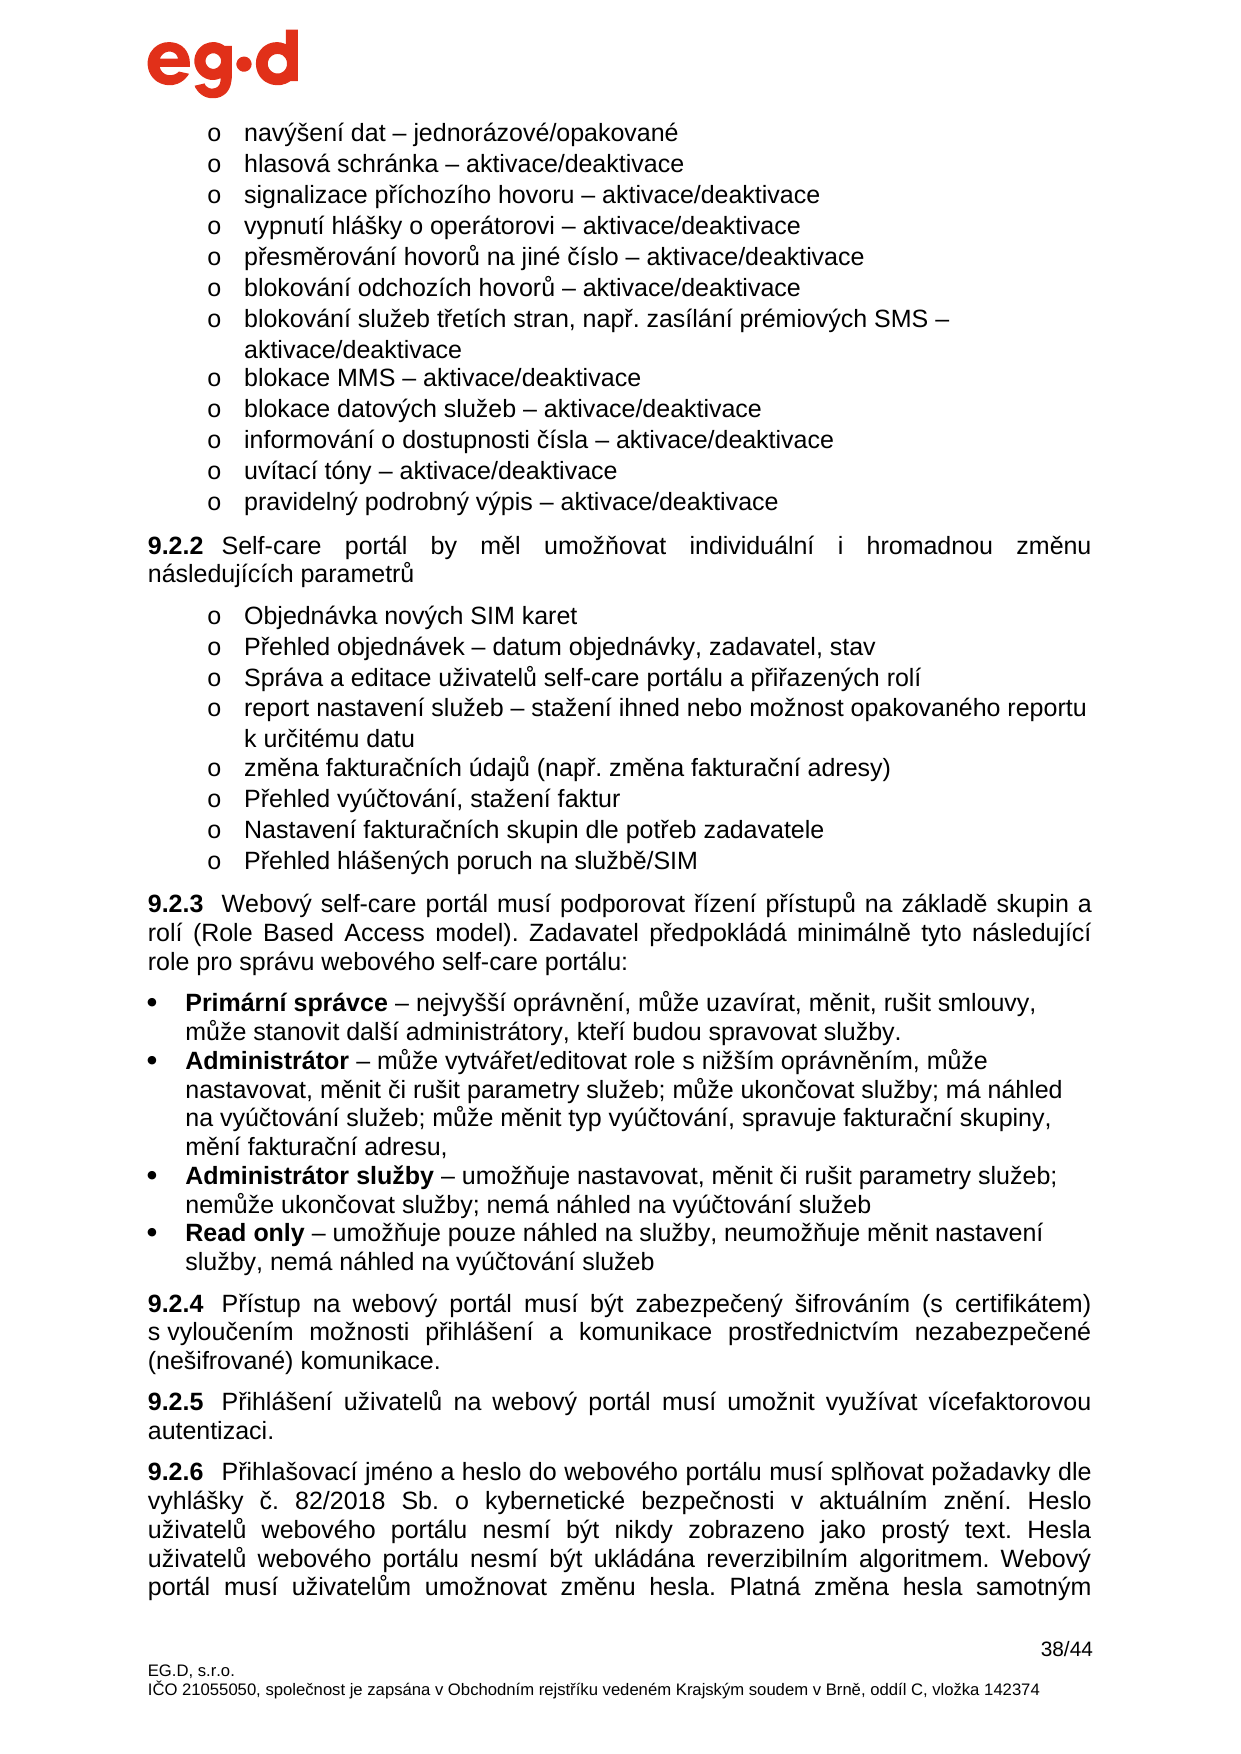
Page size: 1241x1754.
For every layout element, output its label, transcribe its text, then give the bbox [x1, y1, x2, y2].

list report nastavení služeb – stažení ihned nebo možnost opakovaného reportu k určitému datu [207, 693, 1093, 753]
text Webový self-care portál musí podporovat řízení přístupů na základě skupin a rolí (Role Based Access model). Zadavatel předpokládá minimálně tyto následující role pro správu webového self-care portálu: [148, 889, 1093, 976]
list signalizace příchozího hovoru – aktivace/deaktivace [207, 180, 1093, 211]
list Přehled objednávek – datum objednávky, zadavatel, stav [207, 632, 1093, 662]
list Administrátor služby – umožňuje nastavovat, měnit či rušit parametry služeb; nemůže ukončovat služby; nemá náhled na vyúčtování služeb [148, 1161, 1093, 1218]
list uvítací tóny – aktivace/deaktivace [207, 456, 1093, 487]
list Read only – umožňuje pouze náhled na služby, neumožňuje měnit nastavení služby, nemá náhled na vyúčtování služeb [148, 1218, 1093, 1276]
list pravidelný podrobný výpis – aktivace/deaktivace [207, 487, 1093, 518]
list Administrátor – může vytvářet/editovat role s nižším oprávněním, může nastavovat, měnit či rušit parametry služeb; může ukončovat služby; má náhled na vyúčtování služeb; může měnit typ vyúčtování, spravuje fakturační skupiny, mění fakturační adresu, [148, 1046, 1093, 1161]
list Primární správce – nejvyšší oprávnění, může uzavírat, měnit, rušit smlouvy, může stanovit další administrátory, kteří budou spravovat služby. [148, 988, 1093, 1046]
list blokování služeb třetích stran, např. zasílání prémiových SMS – aktivace/deaktivace [207, 304, 1093, 363]
list vypnutí hlášky o operátorovi – aktivace/deaktivace [207, 211, 1093, 242]
list Objednávka nových SIM karet [207, 601, 1093, 632]
list Nastavení fakturačních skupin dle potřeb zadavatele [207, 815, 1093, 846]
text Self-care portál by měl umožňovat individuální i hromadnou změnu následujících parametrů [148, 531, 1093, 588]
list blokace MMS – aktivace/deaktivace [207, 363, 1093, 394]
list Přehled hlášených poruch na službě/SIM [207, 846, 1093, 877]
list navýšení dat – jednorázové/opakované [207, 118, 1093, 149]
text Přístup na webový portál musí být zabezpečený šifrováním (s certifikátem) s vyloučením možnosti přihlášení a komunikace prostřednictvím nezabezpečené (nešifrované) komunikace. [148, 1288, 1093, 1375]
list informování o dostupnosti čísla – aktivace/deaktivace [207, 425, 1093, 456]
list Správa a editace uživatelů self-care portálu a přiřazených rolí [207, 662, 1093, 693]
list přesměrování hovorů na jiné číslo – aktivace/deaktivace [207, 242, 1093, 273]
list Přehled vyúčtování, stažení faktur [207, 784, 1093, 815]
list změna fakturačních údajů (např. změna fakturační adresy) [207, 753, 1093, 784]
text Přihlášení uživatelů na webový portál musí umožnit využívat vícefaktorovou autentizaci. [148, 1387, 1093, 1445]
list hlasová schránka – aktivace/deaktivace [207, 149, 1093, 180]
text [148, 1457, 1093, 1601]
list blokování odchozích hovorů – aktivace/deaktivace [207, 273, 1093, 304]
list blokace datových služeb – aktivace/deaktivace [207, 394, 1093, 425]
